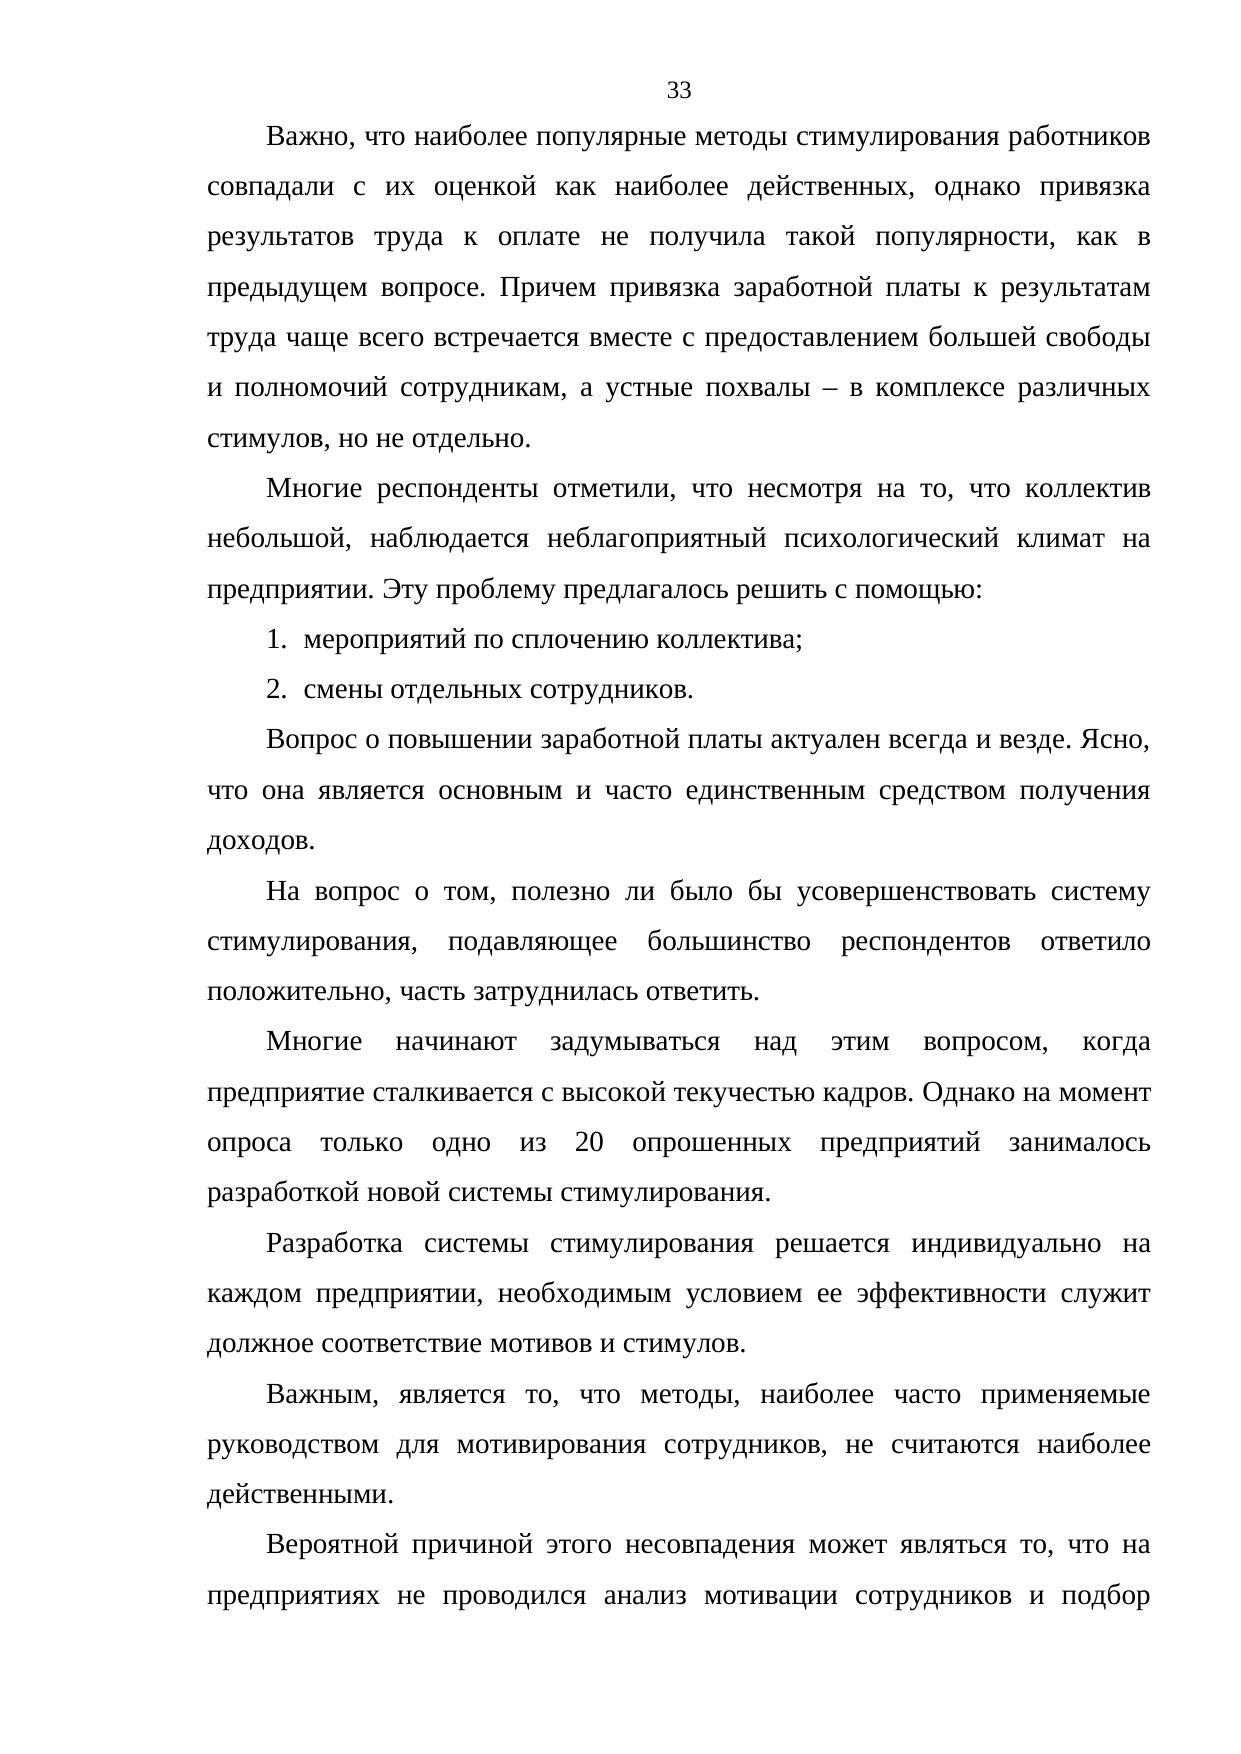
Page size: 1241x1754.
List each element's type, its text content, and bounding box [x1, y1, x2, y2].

list мероприятий по сплочению коллектива; [266, 621, 1152, 655]
text Важным, является то, что методы, наиболее часто применяемые руководством для мотивирования сотрудников, не считаются наиболее действенными. [207, 1376, 1152, 1510]
list смены отдельных сотрудников. [266, 672, 1152, 705]
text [207, 1527, 1152, 1611]
text Разработка системы стимулирования решается индивидуально на каждом предприятии, необходимым условием ее эффективности служит должное соответствие мотивов и стимулов. [207, 1225, 1152, 1359]
text Вопрос о повышении заработной платы актуален всегда и везде. Ясно, что она является основным и часто единственным средством получения доходов. [207, 722, 1152, 856]
text На вопрос о том, полезно ли было бы усовершенствовать систему стимулирования, подавляющее большинство респондентов ответило положительно, часть затруднилась ответить. [207, 873, 1152, 1007]
text Важно, что наиболее популярные методы стимулирования работников совпадали с их оценкой как наиболее действенных, однако привязка результатов труда к оплате не получила такой популярности, как в предыдущем вопросе. Причем привязка заработной платы к результатам труда чаще всего встречается вместе с предоставлением большей свободы и полномочий сотрудникам, а устные похвалы – в комплексе различных стимулов, но не отдельно. [207, 118, 1152, 453]
text Многие респонденты отметили, что несмотря на то, что коллектив небольшой, наблюдается неблагоприятный психологический климат на предприятии. Эту проблему предлагалось решить с помощью: [207, 470, 1152, 604]
text Многие начинают задумываться над этим вопросом, когда предприятие сталкивается с высокой текучестью кадров. Однако на момент опроса только одно из 20 опрошенных предприятий занималось разработкой новой системы стимулирования. [207, 1024, 1152, 1208]
